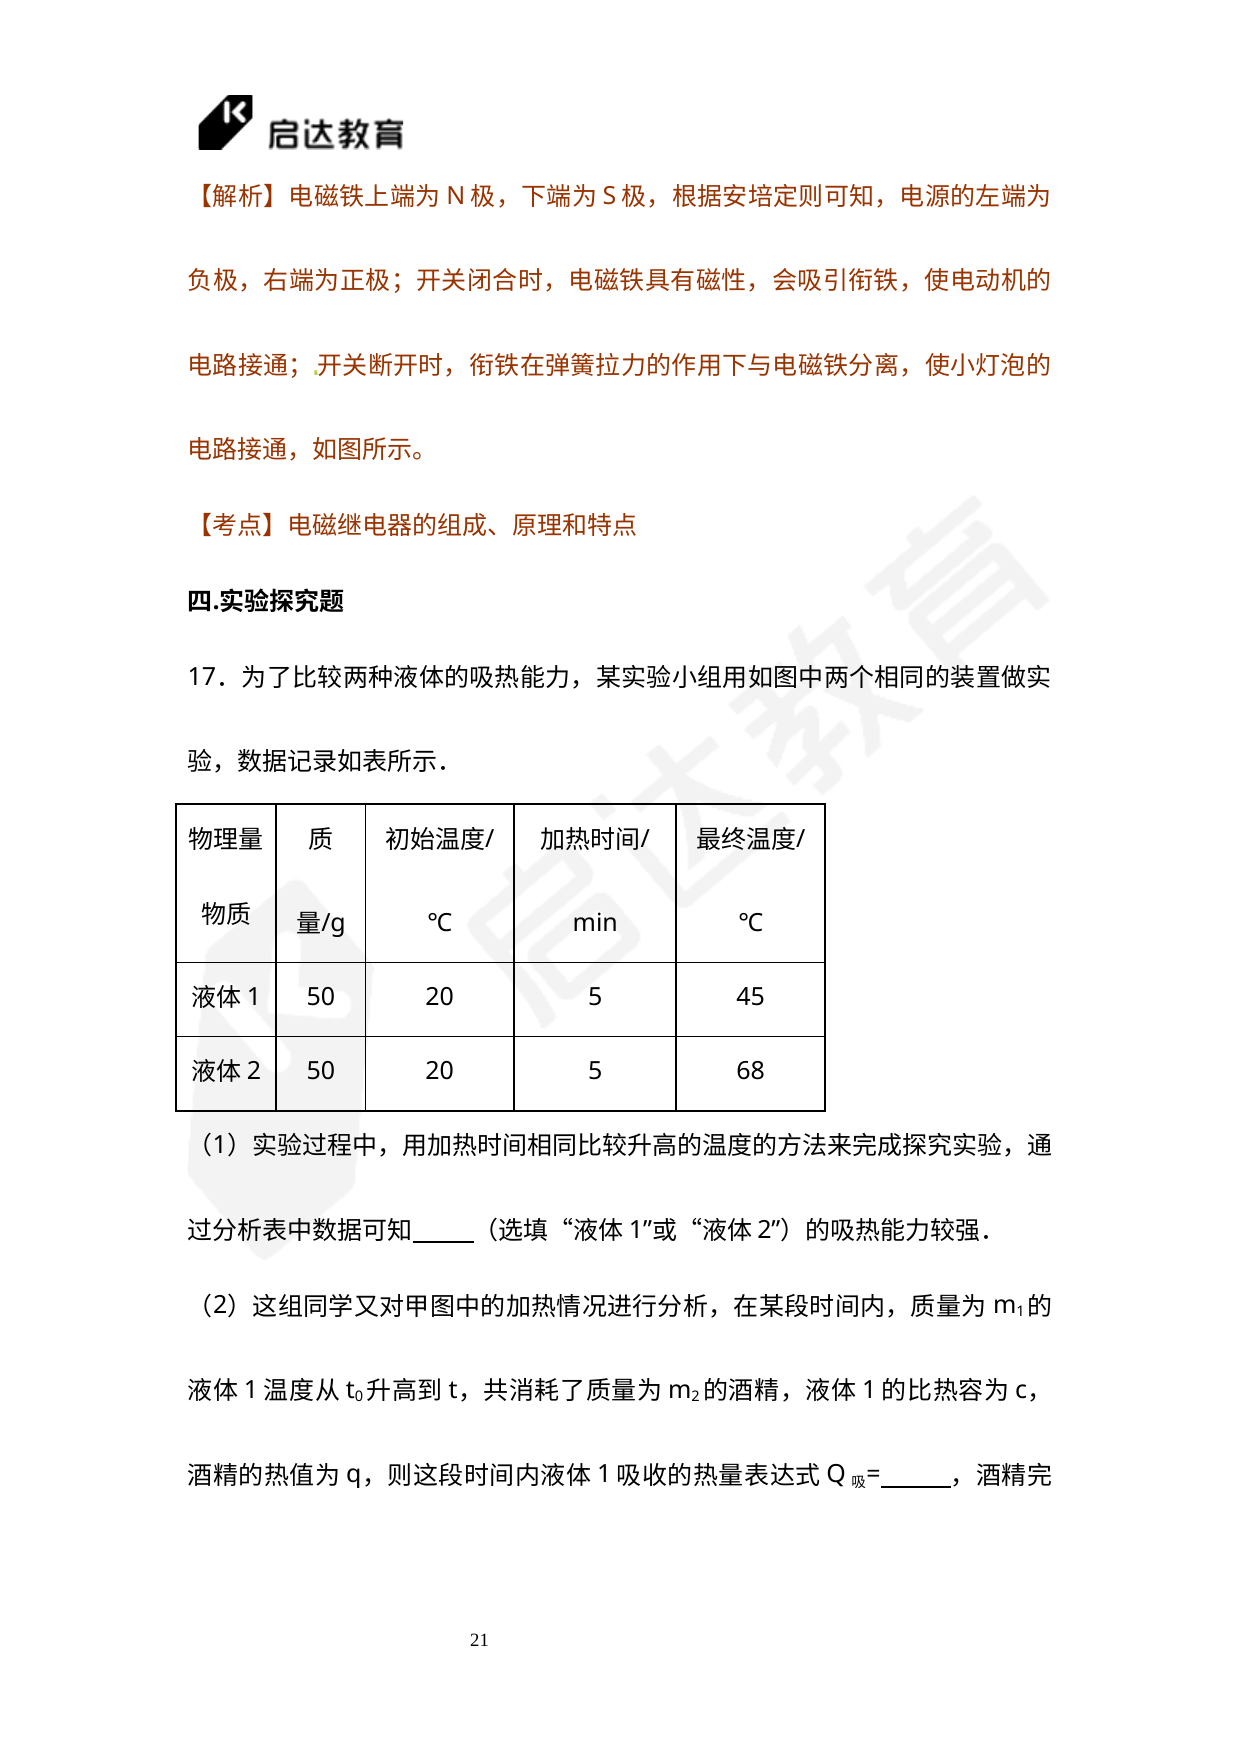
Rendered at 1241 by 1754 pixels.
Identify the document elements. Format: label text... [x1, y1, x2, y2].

table_cell 液体1 [177, 963, 275, 1036]
text （2）这组同学又对甲图中的加热情况进行分析，在某段时间内，质量为m1的液体1温度从t0升高到t，共消耗了质量为m2的酒精，液体1的比热容为c，酒精的热值为q，则这段时间内液体1吸收的热量表达式Q吸= ，酒精完全燃烧放出的热量表达式Q放= （两个表达式均用给出的字母表示） [187, 1272, 1053, 1506]
table_cell 5 [515, 963, 675, 1036]
table_header 最终温度/℃ [677, 805, 824, 962]
table_cell 50 [277, 1037, 365, 1110]
table_header 初始温度/℃ [366, 805, 513, 962]
table_header 加热时间/min [515, 805, 675, 962]
table_header 物理量 物质 [177, 805, 275, 962]
table_cell 45 [677, 963, 824, 1036]
table_cell 20 [366, 963, 513, 1036]
table_cell 68 [677, 1037, 824, 1110]
text 【解析】电磁铁上端为N极，下端为S极，根据安培定则可知，电源的左端为负极，右端为正极；开关闭合时，电磁铁具有磁性，会吸引衔铁，使电动机的电路接通；开关断开时，衔铁在弹簧拉力的作用下与电磁铁分离，使小灯泡的电路接通，如图所示。 [187, 162, 1053, 480]
table_cell 50 [277, 963, 365, 1036]
text （1）实验过程中，用加热时间相同比较升高的温度的方法来完成探究实验，通过分析表中数据可知 （选填“液体1”或“液体2”）的吸热能力较强． [187, 1111, 1053, 1261]
table_cell 液体2 [177, 1037, 275, 1110]
table_cell 20 [366, 1037, 513, 1110]
text 【考点】电磁继电器的组成、原理和特点 [187, 491, 1053, 556]
picture [198, 95, 404, 150]
table_cell 5 [515, 1037, 675, 1110]
text 17．为了比较两种液体的吸热能力，某实验小组用如图中两个相同的装置做实验，数据记录如表所示． [187, 643, 1053, 792]
table_header 质量/g [277, 805, 365, 962]
text 四.实验探究题 [187, 567, 1053, 632]
